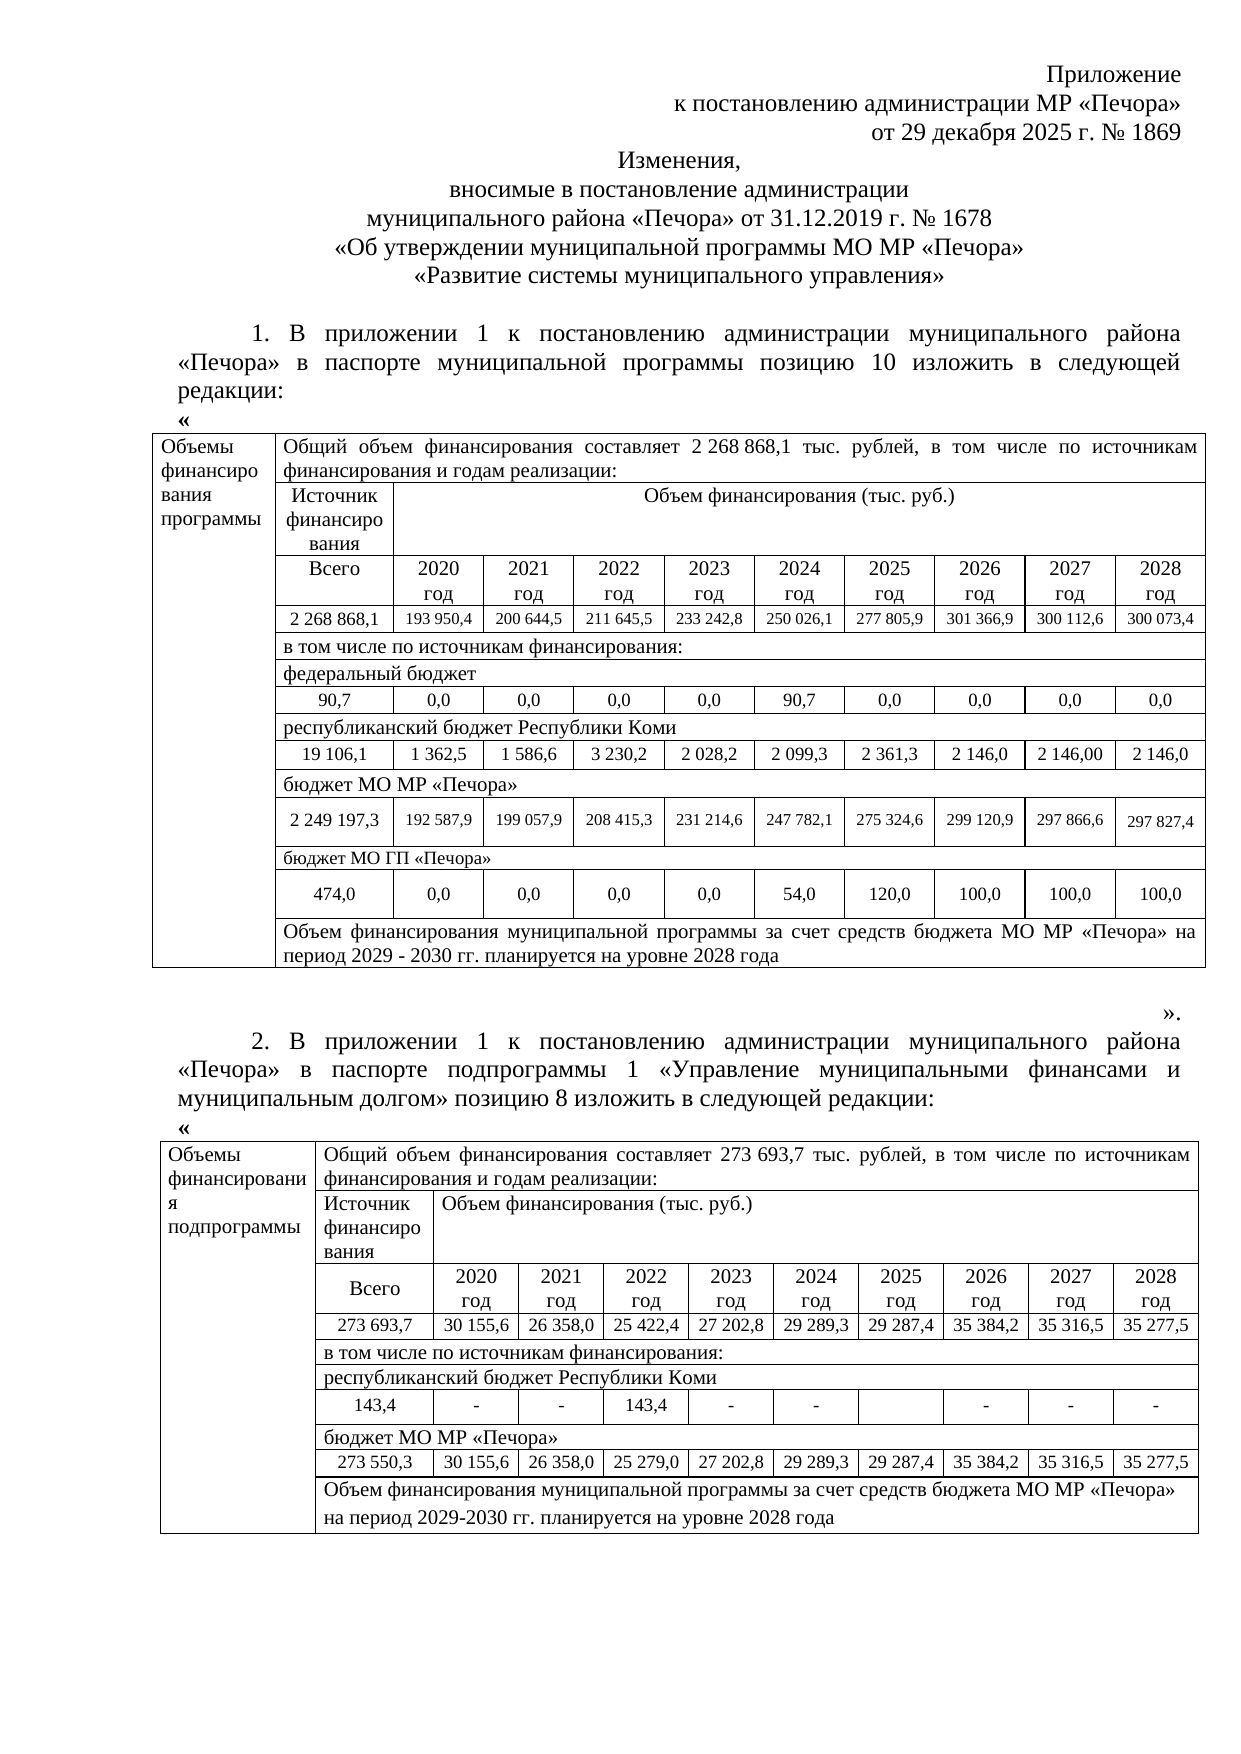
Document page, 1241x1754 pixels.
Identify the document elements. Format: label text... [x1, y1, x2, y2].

table_cell 30 155,6 [434, 1314, 518, 1339]
text Приложение [177, 59, 1181, 88]
table_cell 100,0 [935, 870, 1024, 918]
text ». [177, 997, 1181, 1026]
table_cell 1 362,5 [394, 741, 483, 769]
text Изменения, [177, 145, 1181, 174]
table_cell 35 316,5 [1029, 1314, 1113, 1339]
table_cell 2 361,3 [845, 741, 934, 769]
table_cell 2026 год [935, 556, 1024, 604]
table_cell 0,0 [1116, 687, 1205, 713]
table_cell Всего [316, 1264, 433, 1312]
table_cell 0,0 [394, 687, 483, 713]
table_cell 211 645,5 [574, 606, 664, 632]
table_cell 25 422,4 [604, 1314, 688, 1339]
table_cell 2 099,3 [755, 741, 844, 769]
table_cell 35 277,5 [1114, 1314, 1198, 1339]
table_cell 2023 год [689, 1264, 773, 1312]
table_cell 2024 год [774, 1264, 858, 1312]
table_cell 2021 год [484, 556, 573, 604]
table_cell 100,0 [1116, 870, 1205, 918]
table_cell - [774, 1390, 858, 1424]
text « [177, 1112, 1181, 1141]
table_cell 277 805,9 [845, 606, 934, 632]
table_cell 297 827,4 [1116, 798, 1205, 846]
table_cell [859, 1390, 943, 1424]
table_cell 2022 год [574, 556, 664, 604]
table_cell 208 415,3 [574, 798, 664, 846]
table_cell бюджет МО МР «Печора» [316, 1425, 1198, 1449]
table_cell Источник финансирования [276, 483, 393, 555]
table_cell 200 644,5 [484, 606, 573, 632]
table_cell республиканский бюджет Республики Коми [276, 714, 1205, 740]
table_cell бюджет МО МР «Печора» [276, 770, 1205, 797]
table_cell Объем финансирования муниципальной программы за счет средств бюджета МО МР «Печора» на период 2029 - 2030 гг. планируется на уровне 2028 года [276, 919, 1205, 967]
text « [177, 404, 1181, 433]
table_cell 2025 год [845, 556, 934, 604]
table_cell 2024 год [755, 556, 844, 604]
table_cell 0,0 [394, 870, 483, 918]
table_cell - [944, 1390, 1028, 1424]
table_cell 90,7 [276, 687, 393, 713]
table_cell 0,0 [574, 687, 664, 713]
table_header Объемы финансирования программы [153, 434, 275, 967]
table_cell 193 950,4 [394, 606, 483, 632]
table_cell 299 120,9 [935, 798, 1024, 846]
table_cell 2 028,2 [665, 741, 754, 769]
table_cell 35 316,5 [1029, 1450, 1113, 1476]
table_cell 0,0 [484, 870, 573, 918]
table_cell 0,0 [484, 687, 573, 713]
table_cell 29 287,4 [859, 1450, 943, 1476]
text 1. В приложении 1 к постановлению администрации муниципального района «Печора» в паспорте муниципальной программы позицию 10 изложить в следующей редакции: [177, 318, 1181, 404]
table_cell 1 586,6 [484, 741, 573, 769]
table_cell 2027 год [1026, 556, 1115, 604]
table_cell 2 249 197,3 [276, 798, 393, 846]
table_cell 0,0 [665, 870, 754, 918]
table_cell 2 146,0 [935, 741, 1024, 769]
table_cell 90,7 [755, 687, 844, 713]
table_cell Объем финансирования муниципальной программы за счет средств бюджета МО МР «Печора» на период 2029-2030 гг. планируется на уровне 2028 года [316, 1478, 1198, 1533]
table_cell федеральный бюджет [276, 660, 1205, 686]
table_cell - [519, 1390, 603, 1424]
text «Развитие системы муниципального управления» [177, 260, 1181, 289]
table_cell 143,4 [316, 1390, 433, 1424]
table_cell - [689, 1390, 773, 1424]
table_cell 2 146,00 [1026, 741, 1115, 769]
table_cell 3 230,2 [574, 741, 664, 769]
table_cell 2 268 868,1 [276, 606, 393, 632]
table_cell 29 289,3 [774, 1314, 858, 1339]
table_cell 29 289,3 [774, 1450, 858, 1476]
text к постановлению администрации МР «Печора» [177, 88, 1181, 117]
table_cell 474,0 [276, 870, 393, 918]
table_cell - [1029, 1390, 1113, 1424]
table_cell 120,0 [845, 870, 934, 918]
table_cell 26 358,0 [519, 1450, 603, 1476]
table_cell 300 073,4 [1116, 606, 1205, 632]
table_cell республиканский бюджет Республики Коми [316, 1365, 1198, 1389]
table_cell 35 384,2 [944, 1450, 1028, 1476]
table_cell 273 550,3 [316, 1450, 433, 1476]
table_cell 100,0 [1026, 870, 1115, 918]
table_cell 0,0 [935, 687, 1024, 713]
table_cell бюджет МО ГП «Печора» [276, 847, 1205, 869]
table_cell 0,0 [1026, 687, 1115, 713]
table_cell 300 112,6 [1026, 606, 1115, 632]
text от 29 декабря 2025 г. № 1869 [177, 117, 1181, 145]
table_cell 29 287,4 [859, 1314, 943, 1339]
table_cell 247 782,1 [755, 798, 844, 846]
table_cell 231 214,6 [665, 798, 754, 846]
table_cell 30 155,6 [434, 1450, 518, 1476]
table_cell 2028 год [1116, 556, 1205, 604]
table_cell 0,0 [665, 687, 754, 713]
table_cell 26 358,0 [519, 1314, 603, 1339]
table_cell 25 279,0 [604, 1450, 688, 1476]
table_cell 54,0 [755, 870, 844, 918]
table_cell 273 693,7 [316, 1314, 433, 1339]
table_cell 275 324,6 [845, 798, 934, 846]
text 2. В приложении 1 к постановлению администрации муниципального района «Печора» в паспорте подпрограммы 1 «Управление муниципальными финансами и муниципальным долгом» позицию 8 изложить в следующей редакции: [177, 1026, 1181, 1112]
table_cell 2028 год [1114, 1264, 1198, 1312]
table_cell 2020 год [394, 556, 483, 604]
table_header Общий объем финансирования составляет 2 268 868,1 тыс. рублей, в том числе по источникам финансирования и годам реализации: [276, 434, 1205, 482]
table_cell 27 202,8 [689, 1314, 773, 1339]
table_cell 35 277,5 [1114, 1450, 1198, 1476]
table_cell 2025 год [859, 1264, 943, 1312]
table_cell 27 202,8 [689, 1450, 773, 1476]
table_cell 2026 год [944, 1264, 1028, 1312]
table_cell 0,0 [845, 687, 934, 713]
table_cell 192 587,9 [394, 798, 483, 846]
table_cell Объем финансирования (тыс. руб.) [394, 483, 1205, 555]
table_cell 0,0 [574, 870, 664, 918]
table_cell 250 026,1 [755, 606, 844, 632]
table_cell 2021 год [519, 1264, 603, 1312]
table_cell Всего [276, 556, 393, 604]
table_cell 19 106,1 [276, 741, 393, 769]
table_cell 199 057,9 [484, 798, 573, 846]
table_cell 35 384,2 [944, 1314, 1028, 1339]
table_cell 2023 год [665, 556, 754, 604]
table_cell 297 866,6 [1026, 798, 1115, 846]
text муниципального района «Печора» от 31.12.2019 г. № 1678 [177, 203, 1181, 232]
table_header Объемы финансирования подпрограммы [161, 1142, 315, 1533]
table_cell - [434, 1390, 518, 1424]
table_cell в том числе по источникам финансирования: [316, 1340, 1198, 1364]
table_cell 233 242,8 [665, 606, 754, 632]
table_cell 301 366,9 [935, 606, 1024, 632]
table_cell 2 146,0 [1116, 741, 1205, 769]
text «Об утверждении муниципальной программы МО МР «Печора» [177, 232, 1181, 260]
table_cell 143,4 [604, 1390, 688, 1424]
table_cell Объем финансирования (тыс. руб.) [434, 1191, 1198, 1263]
table_cell Источник финансирования [316, 1191, 433, 1263]
table_cell в том числе по источникам финансирования: [276, 633, 1205, 659]
table_cell 2027 год [1029, 1264, 1113, 1312]
table_header Общий объем финансирования составляет 273 693,7 тыс. рублей, в том числе по источникам финансирования и годам реализации: [316, 1142, 1198, 1190]
table_cell 2020 год [434, 1264, 518, 1312]
table_cell 2022 год [604, 1264, 688, 1312]
text вносимые в постановление администрации [177, 174, 1181, 203]
table_cell - [1114, 1390, 1198, 1424]
